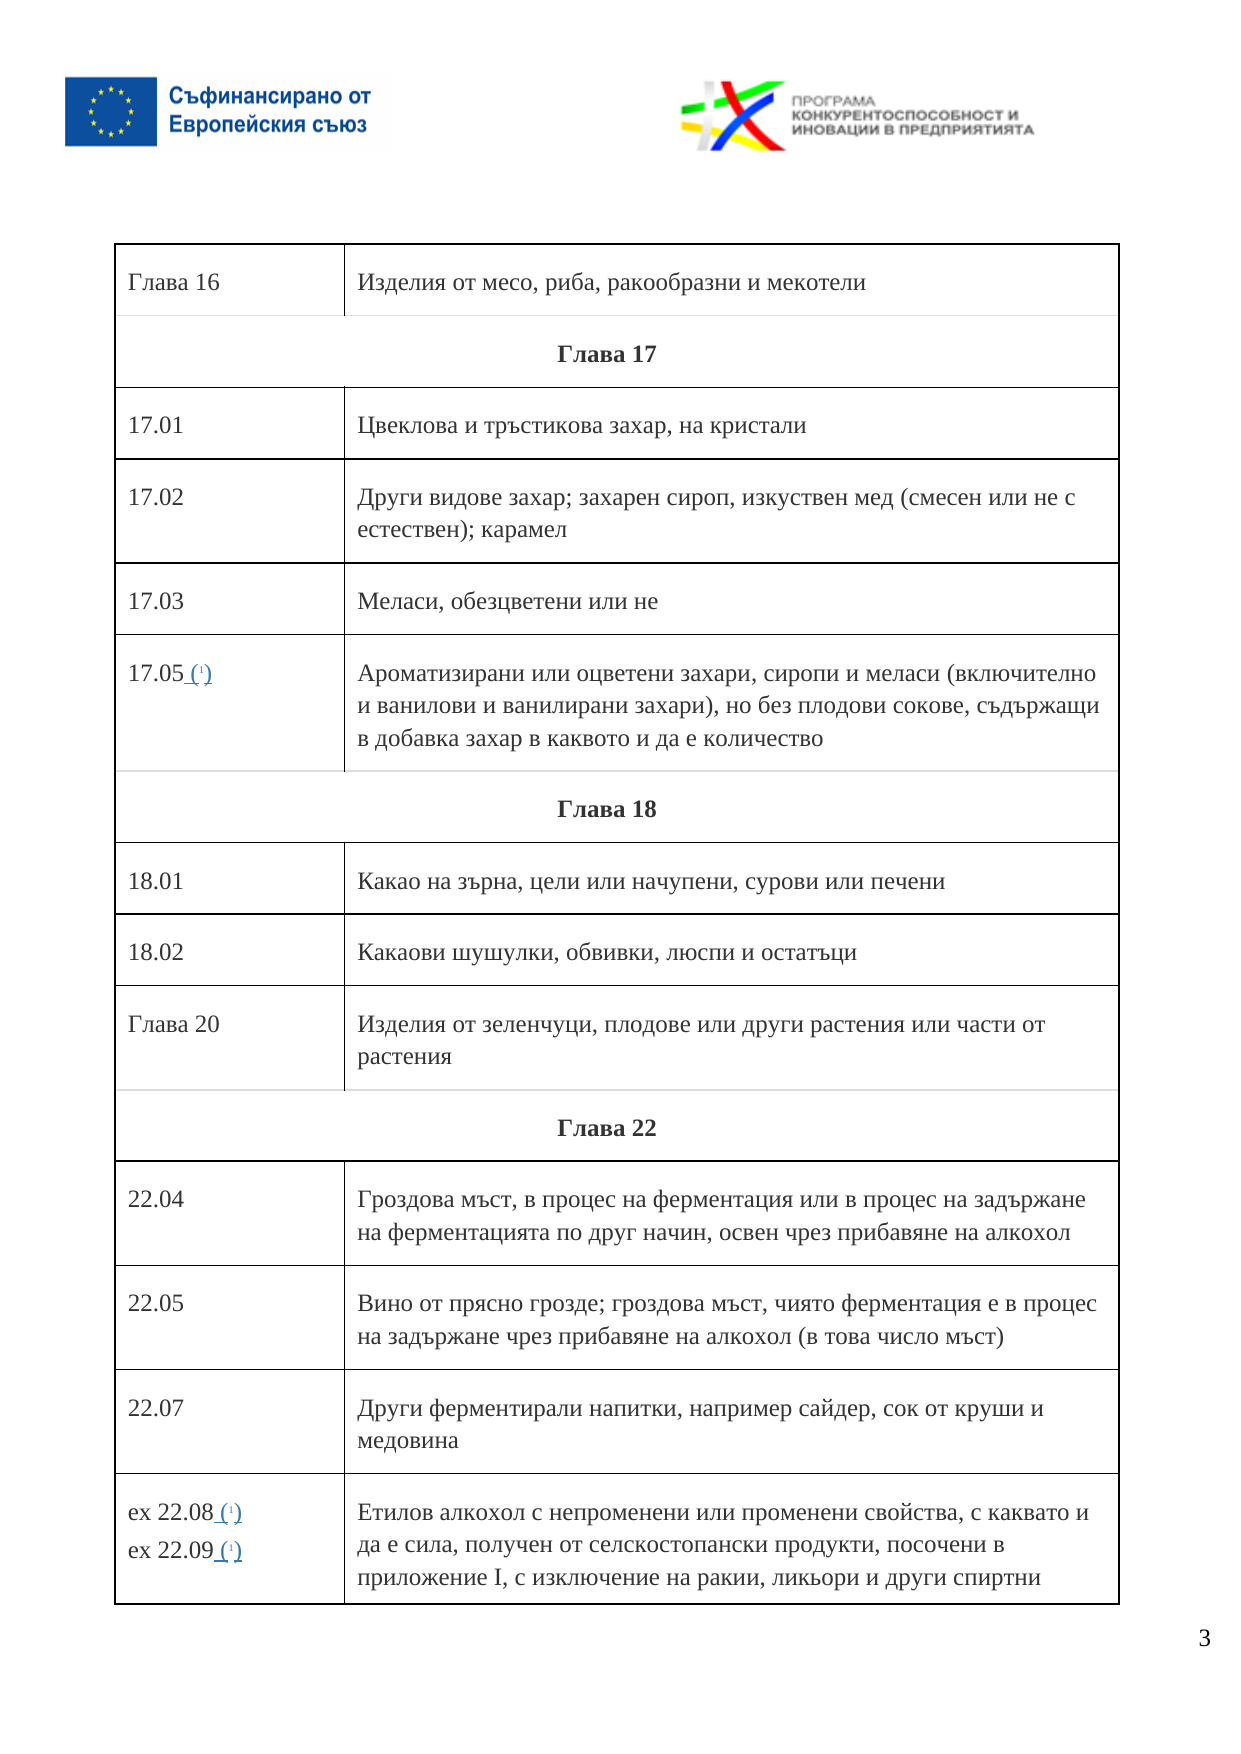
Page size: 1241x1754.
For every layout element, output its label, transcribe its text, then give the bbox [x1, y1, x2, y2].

table_cell Цвеклова и тръстикова захар, на кристали [345, 388, 1118, 458]
table_cell Гроздова мъст, в процес на ферментация или в процес на задържане на ферментацията по друг начин, освен чрез прибавяне на алкохол [345, 1162, 1118, 1264]
table_cell Глава 16 [116, 245, 344, 315]
table_cell Какао на зърна, цели или начупени, сурови или печени [345, 843, 1118, 913]
table_cell Изделия от зеленчуци, плодове или други растения или части от растения [345, 986, 1118, 1089]
table_cell 22.07 [116, 1370, 344, 1473]
picture [679, 73, 1038, 160]
picture [61, 73, 391, 151]
table_cell Какаови шушулки, обвивки, люспи и остатъци [345, 915, 1118, 985]
table_cell 17.01 [116, 388, 344, 458]
table_cell Глава 17 [116, 316, 1118, 386]
table_cell Глава 22 [116, 1091, 1118, 1160]
table_cell Други ферментирали напитки, например сайдер, сок от круши и медовина [345, 1370, 1118, 1473]
table_cell Глава 18 [116, 772, 1118, 842]
table_cell 18.02 [116, 915, 344, 985]
table_cell Ароматизирани или оцветени захари, сиропи и меласи (включително и ванилови и ванилирани захари), но без плодови сокове, съдържащи в добавка захар в каквото и да е количество [345, 635, 1118, 770]
table_cell Меласи, обезцветени или не [345, 564, 1118, 633]
table_cell 17.02 [116, 460, 344, 562]
table_cell Глава 20 [116, 986, 344, 1089]
table_cell Други видове захар; захарен сироп, изкуствен мед (смесен или не с естествен); карамел [345, 460, 1118, 562]
table_cell ex 22.08 (1) ex 22.09 (1) [116, 1474, 344, 1603]
table_cell Вино от прясно грозде; гроздова мъст, чиято ферментация е в процес на задържане чрез прибавяне на алкохол (в това число мъст) [345, 1266, 1118, 1368]
table_cell 17.03 [116, 564, 344, 633]
table_cell 17.05 (1) [116, 635, 344, 770]
table_cell 18.01 [116, 843, 344, 913]
table_cell Изделия от месо, риба, ракообразни и мекотели [345, 245, 1118, 315]
table_cell 22.05 [116, 1266, 344, 1368]
table_cell 22.04 [116, 1162, 344, 1264]
